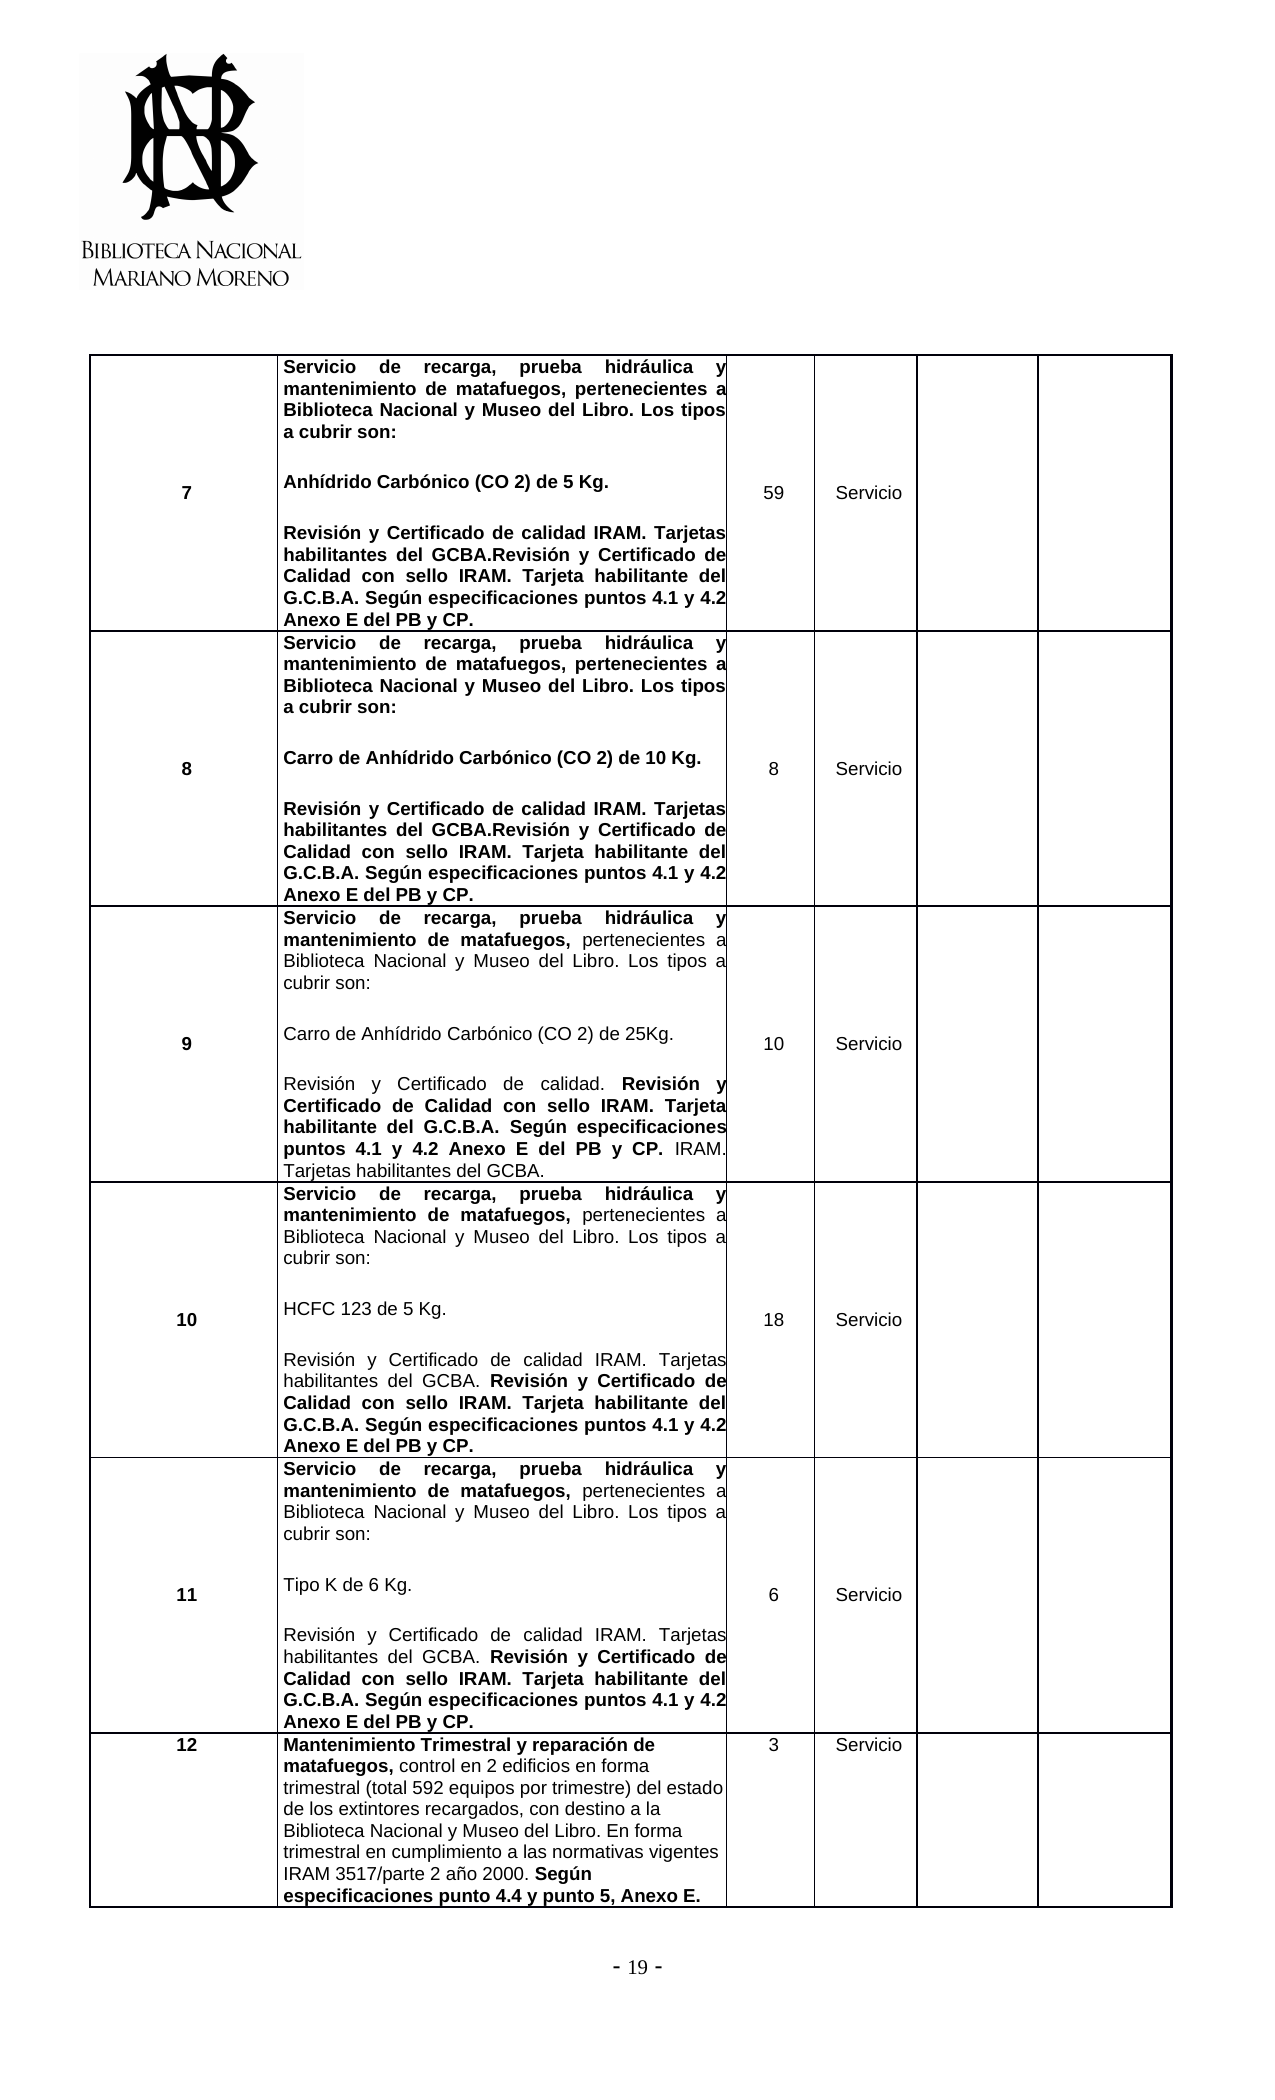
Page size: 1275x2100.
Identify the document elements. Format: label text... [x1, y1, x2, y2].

table_cell 12 [91, 1734, 277, 1906]
table_cell 18 [727, 1183, 814, 1456]
table_cell [1039, 632, 1170, 905]
table_cell [1039, 907, 1170, 1181]
table_cell [918, 1183, 1037, 1456]
table_cell Servicio [815, 356, 916, 630]
table_cell 9 [91, 907, 277, 1181]
table_cell Servicio de recarga, prueba hidráulica y mantenimiento de matafuegos, pertenecientes a Biblioteca Nacional y Museo del Libro. Los tipos a cubrir son: Tipo K de 6 Kg. Revisión y Certificado de calidad IRAM. Tarjetas habilitantes del GCBA. Revisión y Certificado de Calidad con sello IRAM. Tarjeta habilitante del G.C.B.A. Según especificaciones puntos 4.1 y 4.2 Anexo E del PB y CP. [278, 1458, 726, 1732]
table_cell Servicio de recarga, prueba hidráulica y mantenimiento de matafuegos, pertenecientes a Biblioteca Nacional y Museo del Libro. Los tipos a cubrir son: Anhídrido Carbónico (CO 2) de 5 Kg. Revisión y Certificado de calidad IRAM. Tarjetas habilitantes del GCBA.Revisión y Certificado de Calidad con sello IRAM. Tarjeta habilitante del G.C.B.A. Según especificaciones puntos 4.1 y 4.2 Anexo E del PB y CP. [278, 356, 726, 630]
table_cell 8 [727, 632, 814, 905]
table_cell Servicio [815, 1458, 916, 1732]
table_cell [918, 1734, 1037, 1906]
table_cell Servicio de recarga, prueba hidráulica y mantenimiento de matafuegos, pertenecientes a Biblioteca Nacional y Museo del Libro. Los tipos a cubrir son: Carro de Anhídrido Carbónico (CO 2) de 25Kg. Revisión y Certificado de calidad. Revisión y Certificado de Calidad con sello IRAM. Tarjeta habilitante del G.C.B.A. Según especificaciones puntos 4.1 y 4.2 Anexo E del PB y CP. IRAM. Tarjetas habilitantes del GCBA. [278, 907, 726, 1181]
table_cell [1039, 356, 1170, 630]
table_cell [918, 632, 1037, 905]
table_cell 7 [91, 356, 277, 630]
table_cell 6 [727, 1458, 814, 1732]
table_cell 10 [91, 1183, 277, 1456]
table_cell [918, 907, 1037, 1181]
table_cell 11 [91, 1458, 277, 1732]
table_cell 59 [727, 356, 814, 630]
table_cell [918, 1458, 1037, 1732]
table_cell Servicio [815, 1183, 916, 1456]
table_cell Servicio [815, 1734, 916, 1906]
table_cell 8 [91, 632, 277, 905]
table_cell [918, 356, 1037, 630]
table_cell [278, 1734, 726, 1906]
table_cell Servicio [815, 907, 916, 1181]
table_cell Servicio de recarga, prueba hidráulica y mantenimiento de matafuegos, pertenecientes a Biblioteca Nacional y Museo del Libro. Los tipos a cubrir son: Carro de Anhídrido Carbónico (CO 2) de 10 Kg. Revisión y Certificado de calidad IRAM. Tarjetas habilitantes del GCBA.Revisión y Certificado de Calidad con sello IRAM. Tarjeta habilitante del G.C.B.A. Según especificaciones puntos 4.1 y 4.2 Anexo E del PB y CP. [278, 632, 726, 905]
table_cell Servicio de recarga, prueba hidráulica y mantenimiento de matafuegos, pertenecientes a Biblioteca Nacional y Museo del Libro. Los tipos a cubrir son: HCFC 123 de 5 Kg. Revisión y Certificado de calidad IRAM. Tarjetas habilitantes del GCBA. Revisión y Certificado de Calidad con sello IRAM. Tarjeta habilitante del G.C.B.A. Según especificaciones puntos 4.1 y 4.2 Anexo E del PB y CP. [278, 1183, 726, 1456]
table_cell 3 [727, 1734, 814, 1906]
table_cell [1039, 1734, 1170, 1906]
table_cell [1039, 1183, 1170, 1456]
table_cell [1039, 1458, 1170, 1732]
table_cell 10 [727, 907, 814, 1181]
table_cell Servicio [815, 632, 916, 905]
